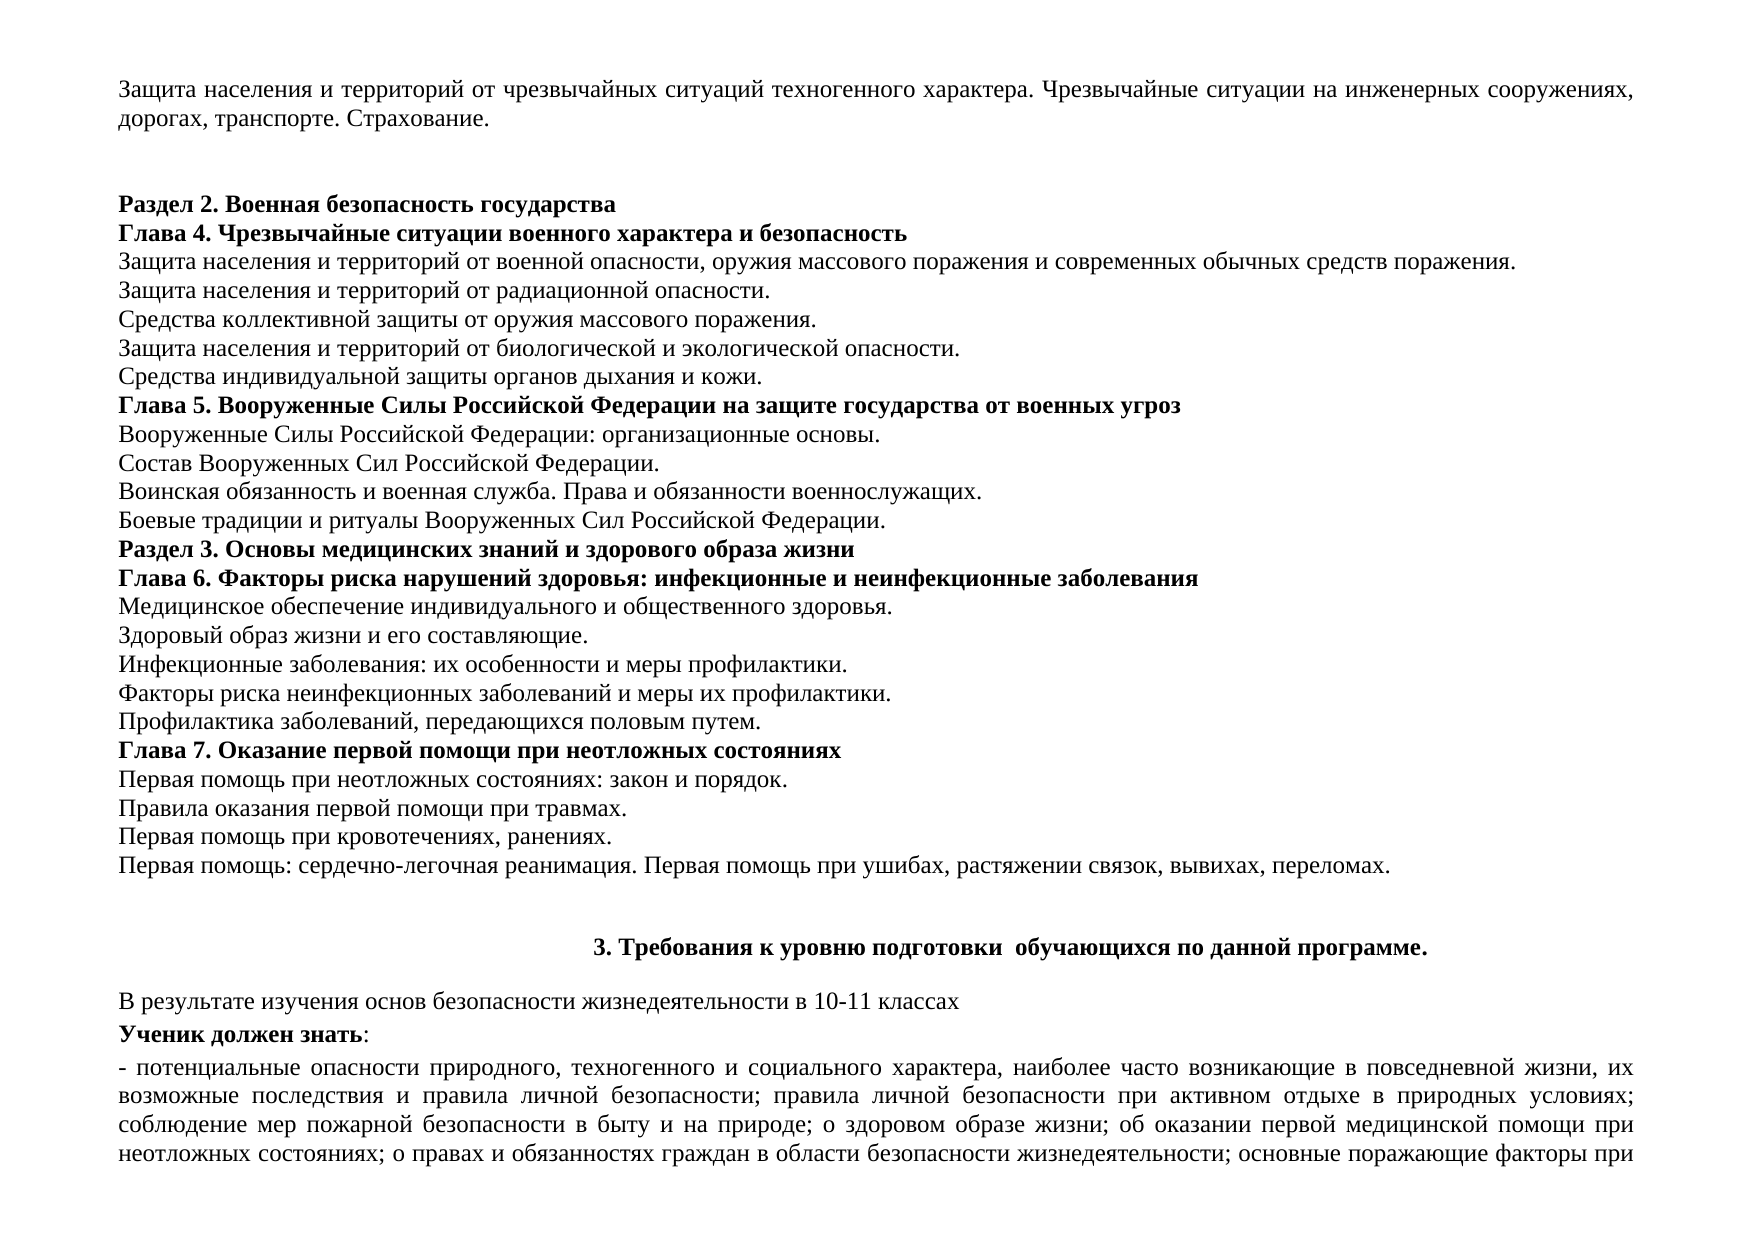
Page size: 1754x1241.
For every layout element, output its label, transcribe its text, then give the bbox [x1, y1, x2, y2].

text Защита населения и территорий от радиационной опасности. [118, 275, 1636, 304]
text Боевые традиции и ритуалы Вооруженных Сил Российской Федерации. [118, 505, 1636, 534]
text Первая помощь при кровотечениях, ранениях. [118, 821, 1636, 850]
text Глава 5. Вооруженные Силы Российской Федерации на защите государства от военных угроз [118, 390, 1636, 419]
text Средства индивидуальной защиты органов дыхания и кожи. [118, 361, 1636, 390]
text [118, 1052, 1636, 1167]
text Глава 4. Чрезвычайные ситуации военного характера и безопасность [118, 218, 1636, 246]
text Профилактика заболеваний, передающихся половым путем. [118, 706, 1636, 735]
text Раздел 3. Основы медицинских знаний и здорового образа жизни [118, 534, 1636, 563]
text Состав Вооруженных Сил Российской Федерации. [118, 448, 1636, 476]
text Глава 6. Факторы риска нарушений здоровья: инфекционные и неинфекционные заболевания [118, 563, 1636, 591]
text Факторы риска неинфекционных заболеваний и меры их профилактики. [118, 678, 1636, 706]
text Ученик должен знать: [118, 1019, 1636, 1047]
text Глава 7. Оказание первой помощи при неотложных состояниях [118, 735, 1636, 764]
text Средства коллективной защиты от оружия массового поражения. [118, 304, 1636, 333]
text Защита населения и территорий от военной опасности, оружия массового поражения и современных обычных средств поражения. [118, 246, 1636, 275]
text Воинская обязанность и военная служба. Права и обязанности военнослужащих. [118, 476, 1636, 505]
text Медицинское обеспечение индивидуального и общественного здоровья. [118, 591, 1636, 620]
text Первая помощь: сердечно-легочная реанимация. Первая помощь при ушибах, растяжении связок, вывихах, переломах. [118, 850, 1636, 879]
text 3. Требования к уровню подготовки обучающихся по данной программе. [118, 932, 1636, 961]
text Защита населения и территорий от биологической и экологической опасности. [118, 333, 1636, 361]
text Здоровый образ жизни и его составляющие. [118, 620, 1636, 649]
text Вооруженные Силы Российской Федерации: организационные основы. [118, 419, 1636, 448]
text Защита населения и территорий от чрезвычайных ситуаций техногенного характера. Чрезвычайные ситуации на инженерных сооружениях, дорогах, транспорте. Страхование. [118, 74, 1636, 131]
text Первая помощь при неотложных состояниях: закон и порядок. [118, 764, 1636, 793]
text В результате изучения основ безопасности жизнедеятельности в 10-11 классах [118, 986, 1636, 1014]
text Правила оказания первой помощи при травмах. [118, 793, 1636, 821]
text Раздел 2. Военная безопасность государства [118, 189, 1636, 218]
text Инфекционные заболевания: их особенности и меры профилактики. [118, 649, 1636, 678]
